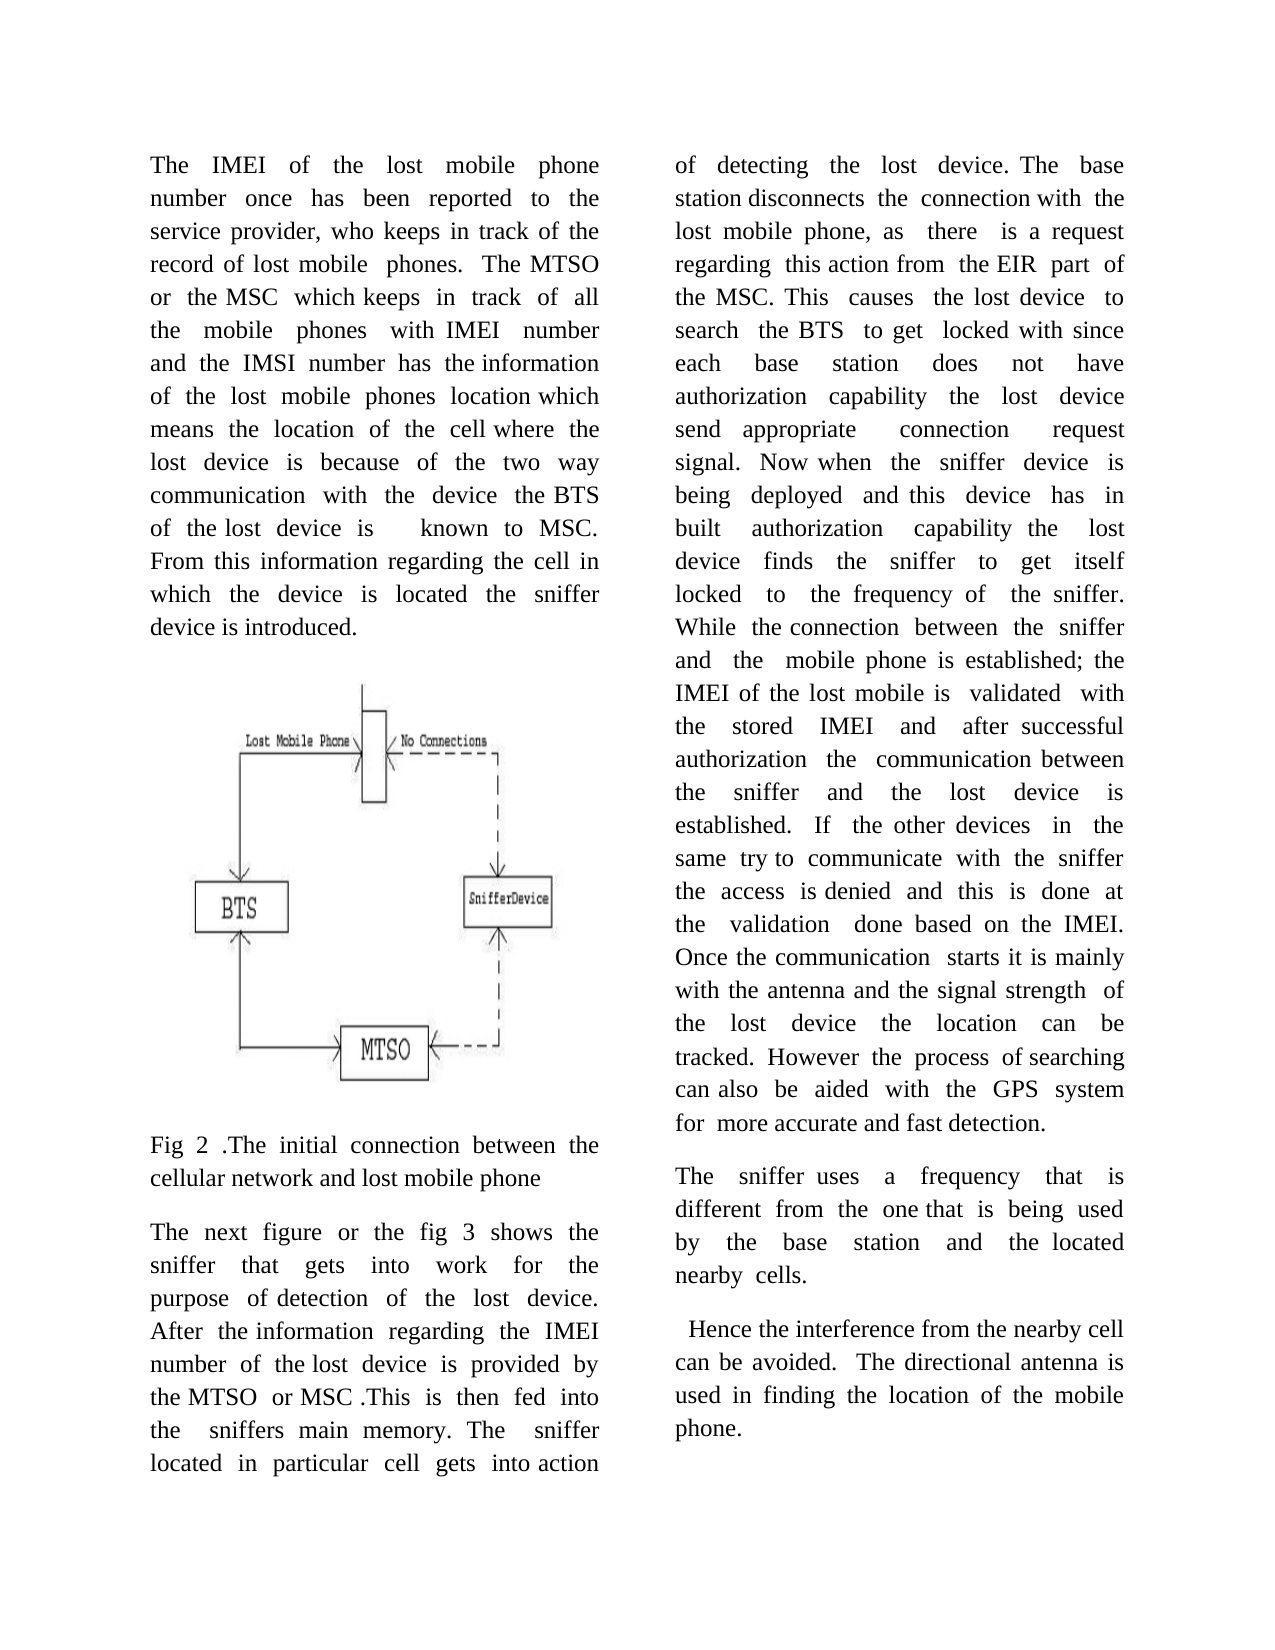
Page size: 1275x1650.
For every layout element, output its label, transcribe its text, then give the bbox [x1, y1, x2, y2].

text Hence the interference from the nearby cell can be avoided. The directional antenna is used in finding the location of the mobile phone. [675, 1314, 1125, 1442]
text The next figure or the fig 3 shows the sniffer that gets into work for the purpose of detection of the lost device. After the information regarding the IMEI number of the lost device is provided by the MTSO or MSC .This is then fed into the sniffers main memory. The sniffer located in particular cell gets into action of detecting the lost device. The base station disconnects the connection with the lost mobile phone, as there is a request regarding this action from the EIR part of the MSC. This causes the lost device to search the BTS to get locked with since each base station does not have authorization capability the lost device send appropriate connection request signal. Now when the sniffer device is being deployed and this device has in built authorization capability the lost device finds the sniffer to get itself locked to the frequency of the sniffer. While the connection between the sniffer and the mobile phone is established; the IMEI of the lost mobile is validated with the stored IMEI and after successful authorization the communication between the sniffer and the lost device is established. If the other devices in the same try to communicate with the sniffer the access is denied and this is done at the validation done based on the IMEI. Once the communication starts it is mainly with the antenna and the signal strength of the lost device the location can be tracked. However the process of searching can also be aided with the GPS system for more accurate and fast detection. [150, 1217, 600, 1477]
text The sniffer uses a frequency that is different from the one that is being used by the base station and the located nearby cells. [675, 1161, 1125, 1289]
text The IMEI of the lost mobile phone number once has been reported to the service provider, who keeps in track of the record of lost mobile phones. The MTSO or the MSC which keeps in track of all the mobile phones with IMEI number and the IMSI number has the information of the lost mobile phones location which means the location of the cell where the lost device is because of the two way communication with the device the BTS of the lost device is known to MSC. From this information regarding the cell in which the device is located the sniffer device is introduced. [150, 150, 600, 641]
text Fig 2 .The initial connection between the cellular network and lost mobile phone [150, 1130, 600, 1192]
text The next figure or the fig 3 shows the sniffer that gets into work for the purpose of detection of the lost device. After the information regarding the IMEI number of the lost device is provided by the MTSO or MSC .This is then fed into the sniffers main memory. The sniffer located in particular cell gets into action of detecting the lost device. The base station disconnects the connection with the lost mobile phone, as there is a request regarding this action from the EIR part of the MSC. This causes the lost device to search the BTS to get locked with since each base station does not have authorization capability the lost device send appropriate connection request signal. Now when the sniffer device is being deployed and this device has in built authorization capability the lost device finds the sniffer to get itself locked to the frequency of the sniffer. While the connection between the sniffer and the mobile phone is established; the IMEI of the lost mobile is validated with the stored IMEI and after successful authorization the communication between the sniffer and the lost device is established. If the other devices in the same try to communicate with the sniffer the access is denied and this is done at the validation done based on the IMEI. Once the communication starts it is mainly with the antenna and the signal strength of the lost device the location can be tracked. However the process of searching can also be aided with the GPS system for more accurate and fast detection. [675, 150, 1125, 1136]
picture [150, 666, 600, 1106]
